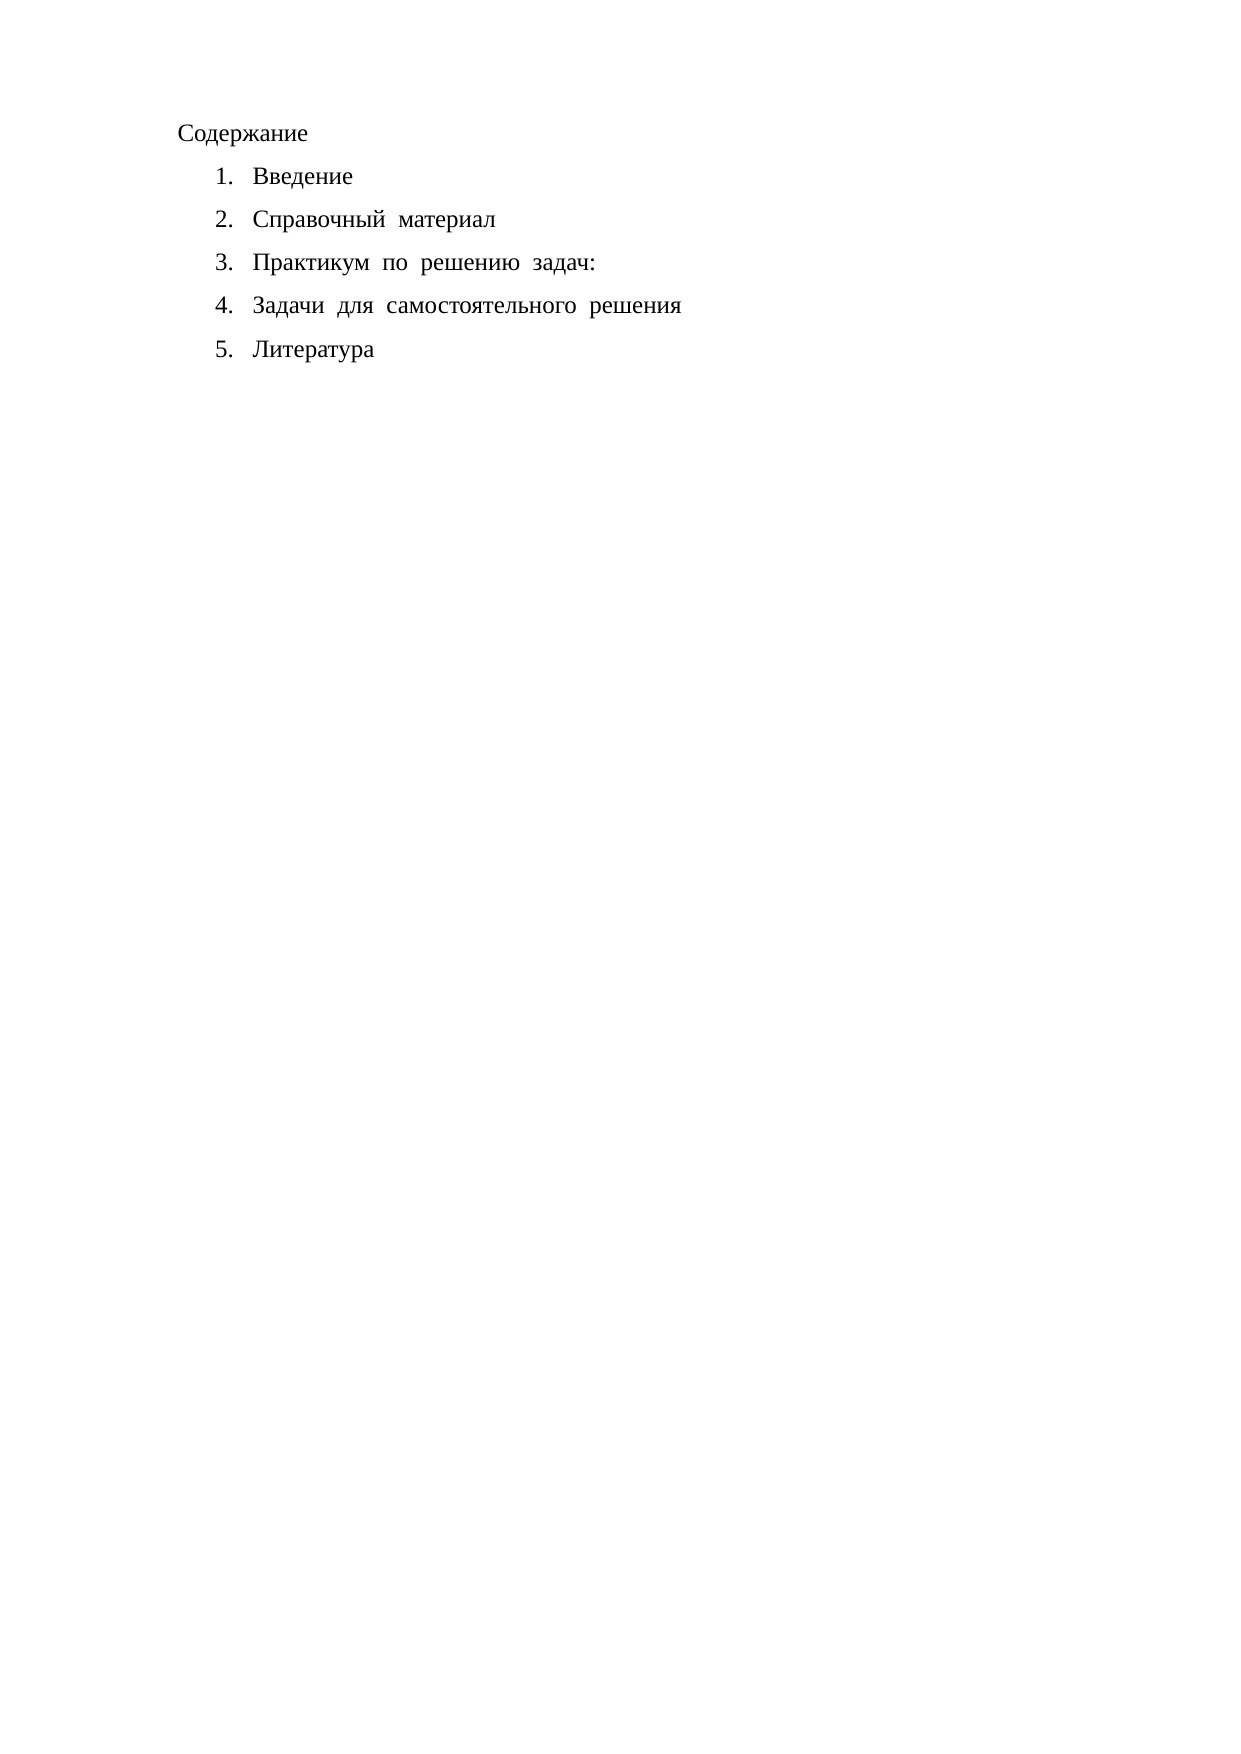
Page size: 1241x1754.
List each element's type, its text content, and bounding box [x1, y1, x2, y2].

list Задачи для самостоятельного решения [215, 291, 1152, 319]
text Содержание [177, 118, 1152, 147]
list Введение [215, 161, 1152, 190]
list Справочный материал [215, 204, 1152, 233]
list Практикум по решению задач: [215, 247, 1152, 276]
list Литература [215, 334, 1152, 362]
